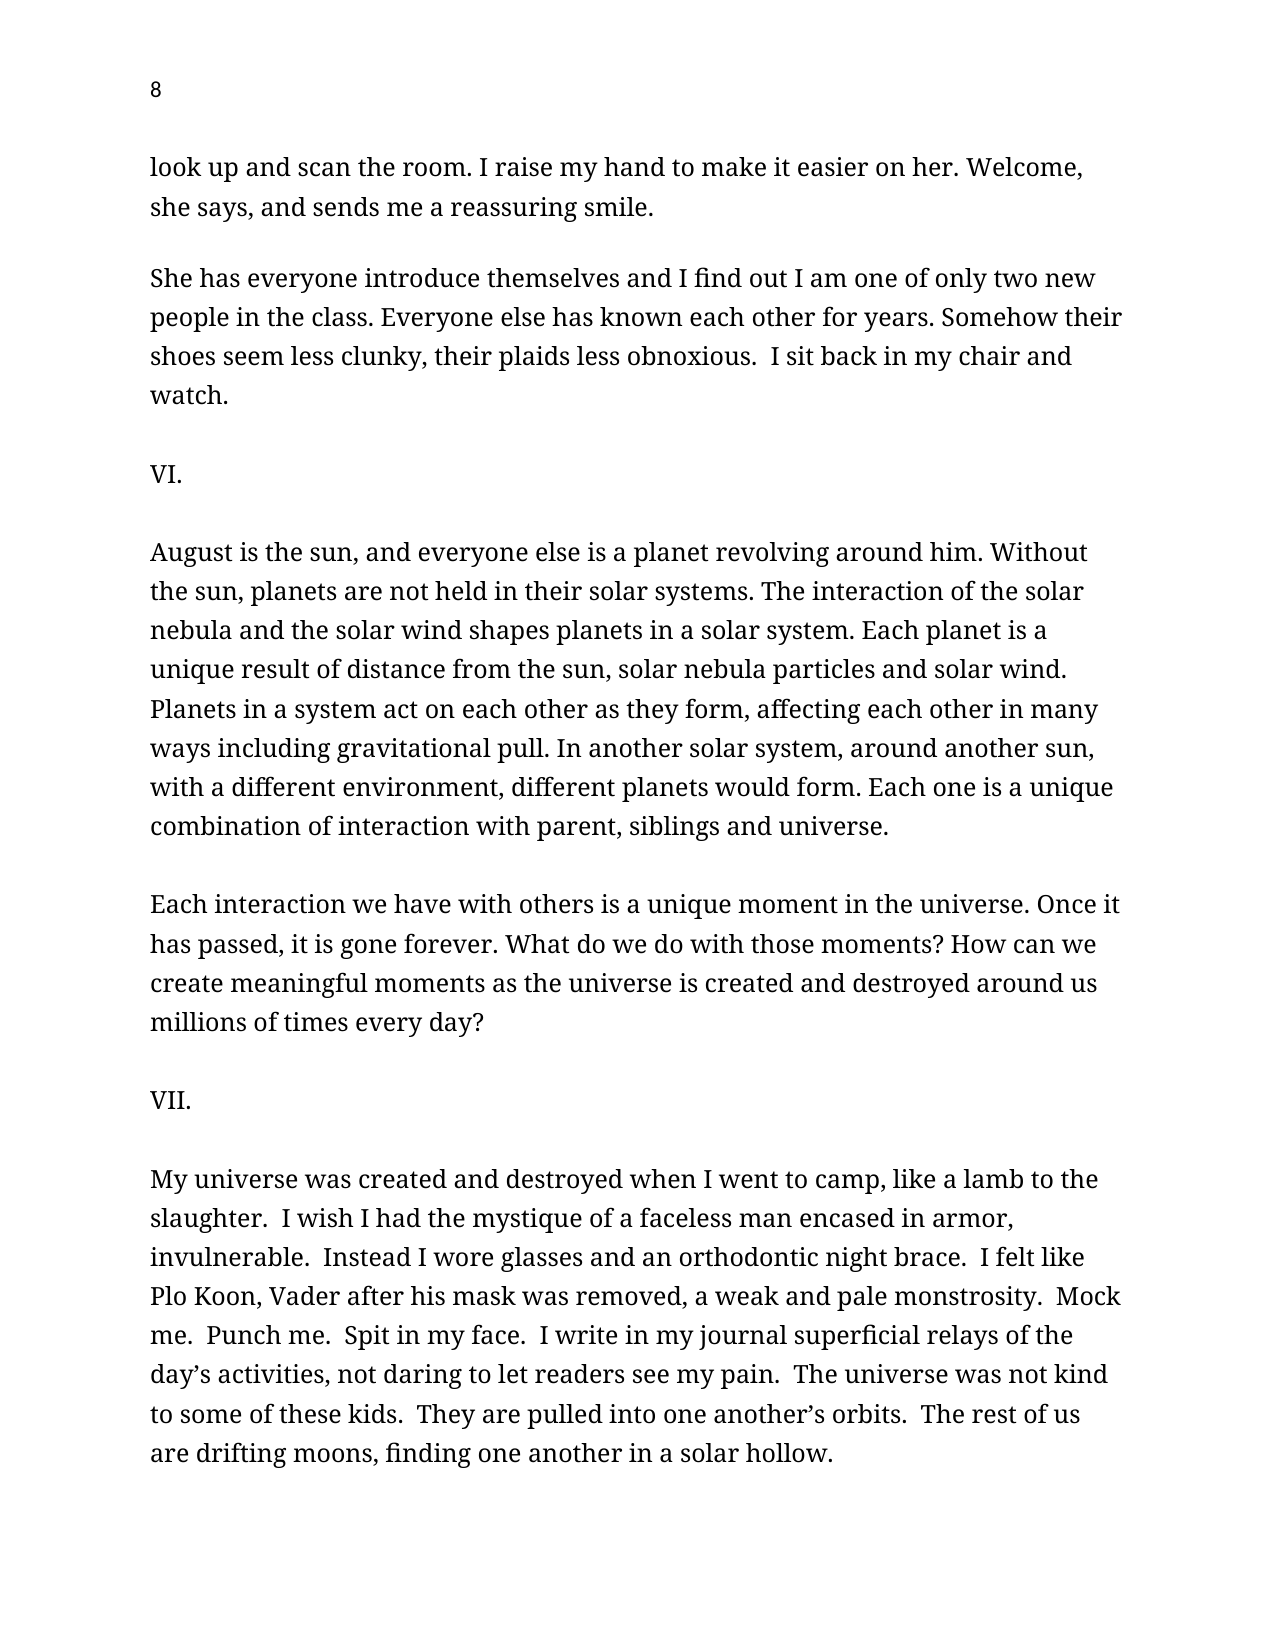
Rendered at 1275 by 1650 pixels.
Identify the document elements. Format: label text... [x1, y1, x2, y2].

text Each interaction we have with others is a unique moment in the universe. Once it has passed, it is gone forever. What do we do with those moments? How can we create meaningful moments as the universe is created and destroyed around us millions of times every day? [150, 887, 1125, 1039]
text VI. [150, 456, 1125, 490]
text VII. [150, 1083, 1125, 1117]
text My universe was created and destroyed when I went to camp, like a lamb to the slaughter. I wish I had the mystique of a faceless man encased in armor, invulnerable. Instead I wore glasses and an orthodontic night brace. I felt like Plo Koon, Vader after his mask was removed, a weak and pale monstrosity. Mock me. Punch me. Spit in my face. I write in my journal superficial relays of the day’s activities, not daring to let readers see my pain. The universe was not kind to some of these kids. They are pulled into one another’s orbits. The rest of us are drifting moons, finding one another in a solar hollow. [150, 1161, 1125, 1469]
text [150, 150, 1125, 223]
text August is the sun, and everyone else is a planet revolving around him. Without the sun, planets are not held in their solar systems. The interaction of the solar nebula and the solar wind shapes planets in a solar system. Each planet is a unique result of distance from the sun, solar nebula particles and solar wind. Planets in a system act on each other as they form, affecting each other in many ways including gravitational pull. In another solar system, around another sun, with a different environment, different planets would form. Each one is a unique combination of interaction with parent, siblings and universe. [150, 535, 1125, 843]
text She has everyone introduce themselves and I find out I am one of only two new people in the class. Everyone else has known each other for years. Somehow their shoes seem less clunky, their plaids less obnoxious. I sit back in my chair and watch. [150, 261, 1125, 412]
